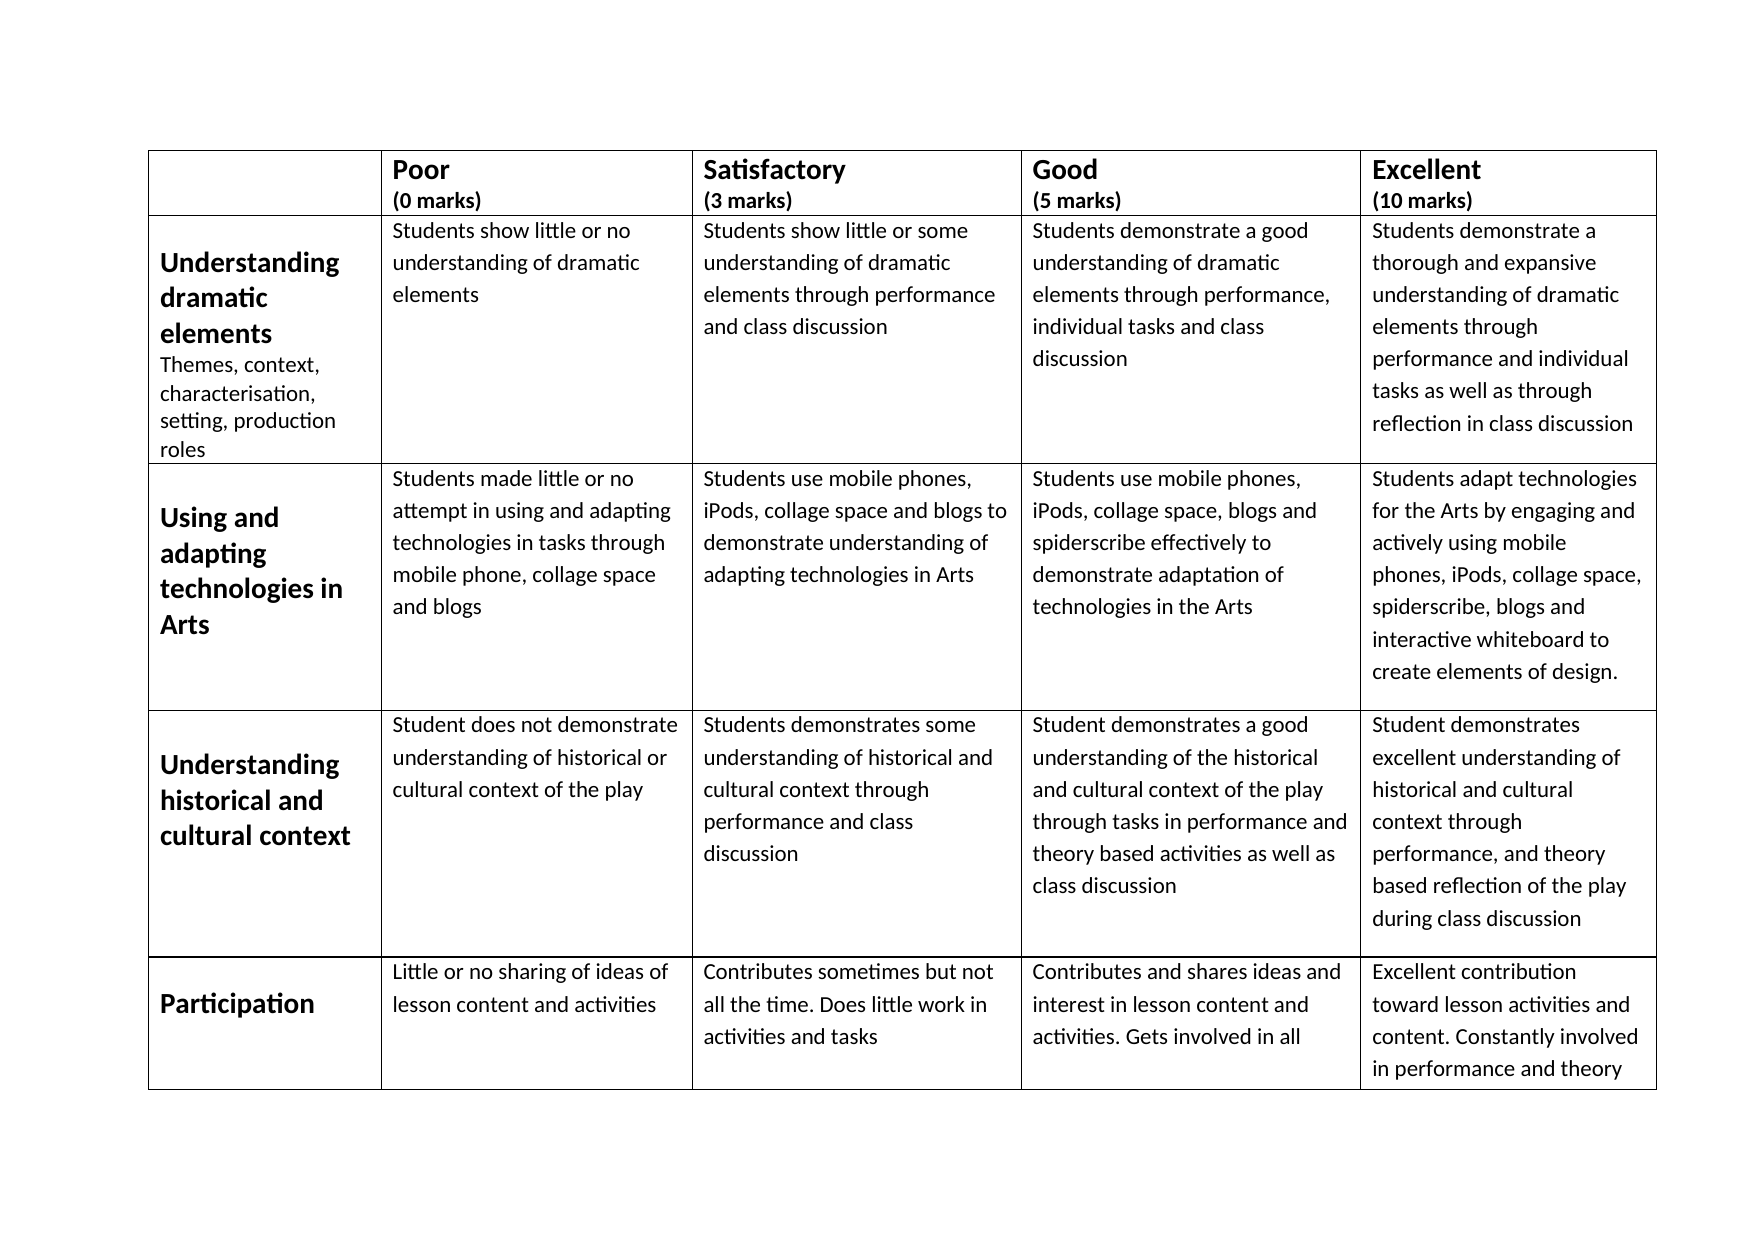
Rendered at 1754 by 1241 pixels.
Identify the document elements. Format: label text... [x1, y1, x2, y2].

table_cell Students made little or no attempt in using and adapting technologies in tasks through mobile phone, collage space and blogs [382, 464, 692, 709]
table_cell Understanding dramatic elements Themes, context, characterisation, setting, production roles [149, 216, 381, 463]
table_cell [1361, 958, 1656, 1089]
table_cell Understanding historical and cultural context [149, 711, 381, 956]
table_cell Students demonstrate a thorough and expansive understanding of dramatic elements through performance and individual tasks as well as through reflection in class discussion [1361, 216, 1656, 463]
table_cell Students use mobile phones, iPods, collage space, blogs and spiderscribe effectively to demonstrate adaptation of technologies in the Arts [1022, 464, 1360, 709]
table_header Satisfactory (3 marks) [693, 151, 1021, 215]
table_cell Student demonstrates excellent understanding of historical and cultural context through performance, and theory based reflection of the play during class discussion [1361, 711, 1656, 956]
table_cell Using and adapting technologies in Arts [149, 464, 381, 709]
table_cell Students adapt technologies for the Arts by engaging and actively using mobile phones, iPods, collage space, spiderscribe, blogs and interactive whiteboard to create elements of design. [1361, 464, 1656, 709]
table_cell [1022, 958, 1360, 1089]
table_header Excellent (10 marks) [1361, 151, 1656, 215]
table_cell Students show little or no understanding of dramatic elements [382, 216, 692, 463]
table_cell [382, 958, 692, 1089]
table_cell Student does not demonstrate understanding of historical or cultural context of the play [382, 711, 692, 956]
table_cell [693, 958, 1021, 1089]
table_header Good (5 marks) [1022, 151, 1360, 215]
table_header [149, 151, 381, 215]
table_cell Students use mobile phones, iPods, collage space and blogs to demonstrate understanding of adapting technologies in Arts [693, 464, 1021, 709]
table_header Poor (0 marks) [382, 151, 692, 215]
table_cell Students show little or some understanding of dramatic elements through performance and class discussion [693, 216, 1021, 463]
table_cell Participation [149, 958, 381, 1089]
table_cell Student demonstrates a good understanding of the historical and cultural context of the play through tasks in performance and theory based activities as well as class discussion [1022, 711, 1360, 956]
table_cell Students demonstrate a good understanding of dramatic elements through performance, individual tasks and class discussion [1022, 216, 1360, 463]
table_cell Students demonstrates some understanding of historical and cultural context through performance and class discussion [693, 711, 1021, 956]
